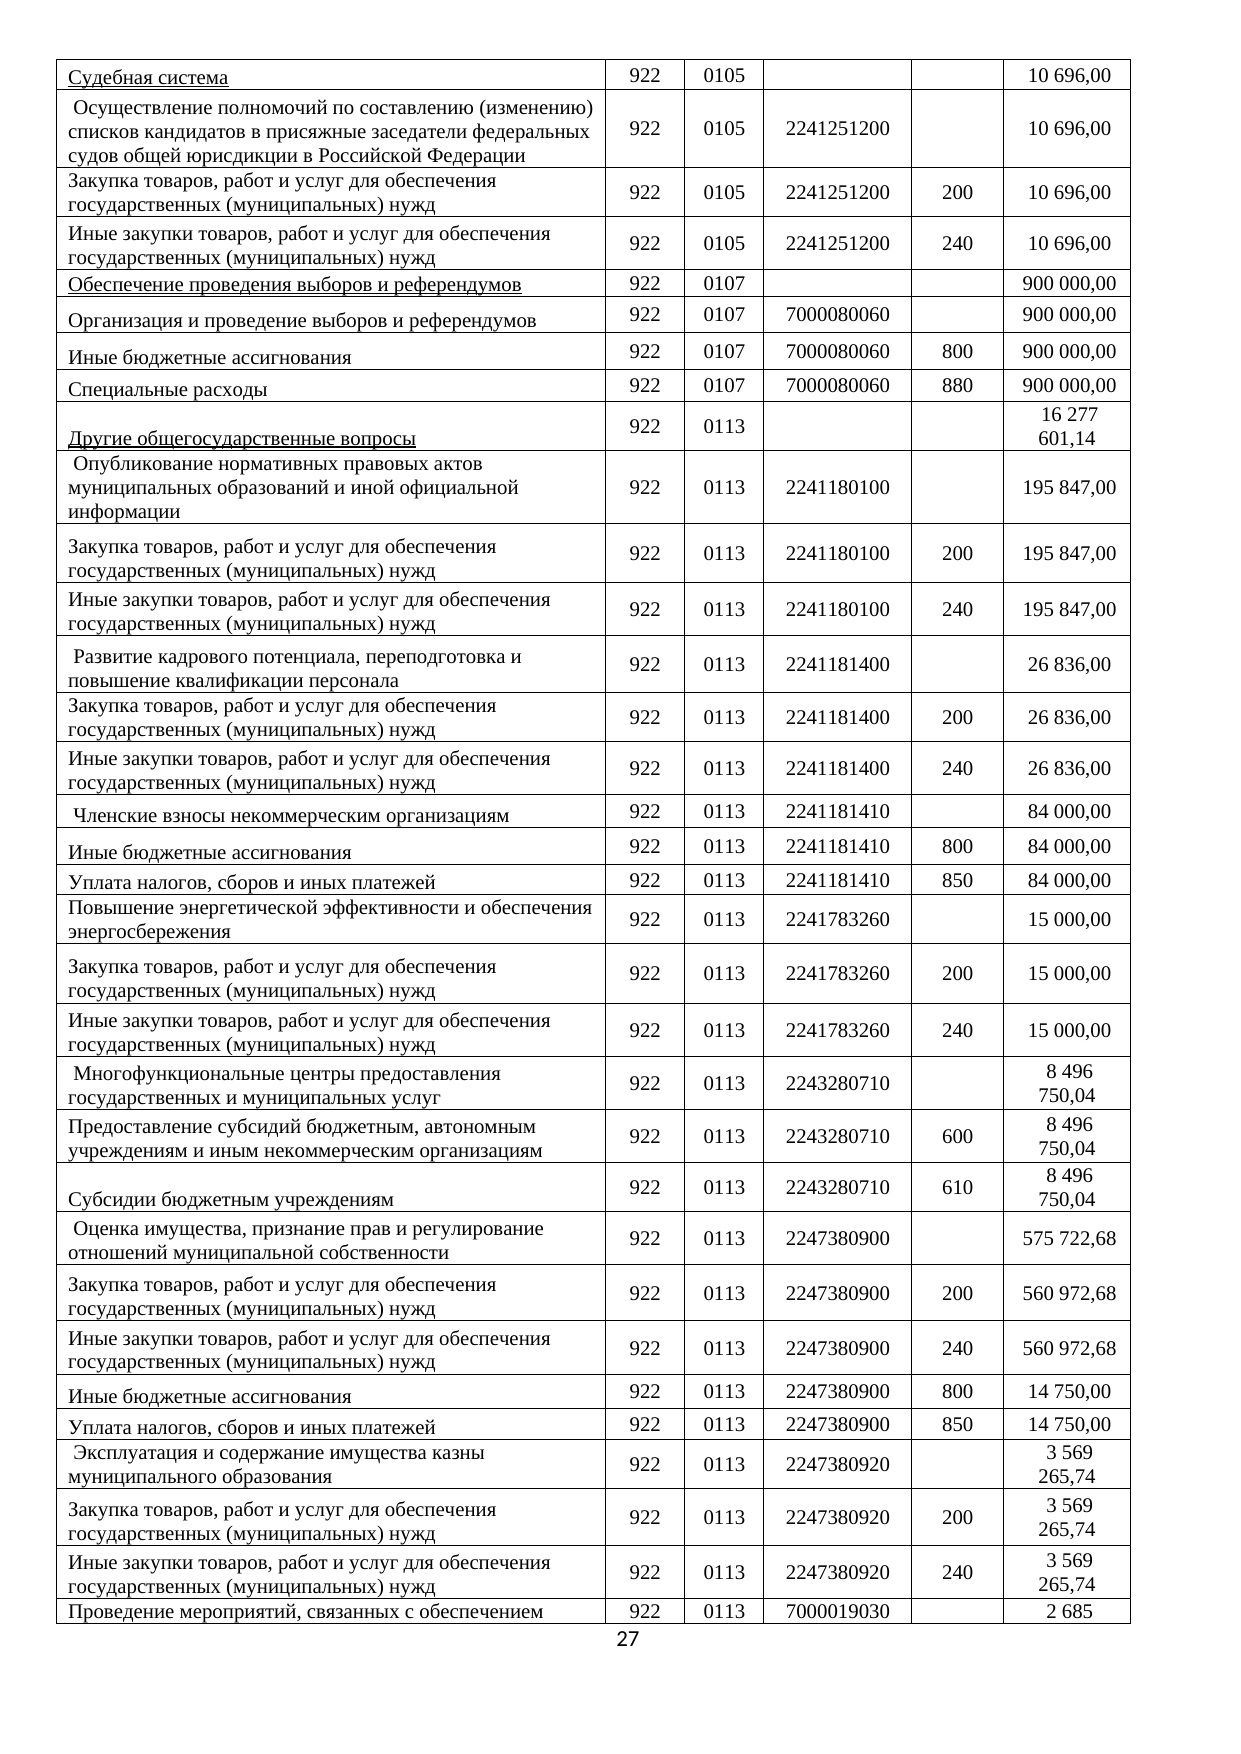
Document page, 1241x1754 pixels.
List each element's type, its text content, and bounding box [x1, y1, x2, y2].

table_cell 922 [606, 60, 684, 89]
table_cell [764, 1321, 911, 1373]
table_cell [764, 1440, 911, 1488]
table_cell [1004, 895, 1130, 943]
table_cell Судебная система [57, 60, 605, 89]
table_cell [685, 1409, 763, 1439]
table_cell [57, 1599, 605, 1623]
table_cell 922 [606, 90, 684, 167]
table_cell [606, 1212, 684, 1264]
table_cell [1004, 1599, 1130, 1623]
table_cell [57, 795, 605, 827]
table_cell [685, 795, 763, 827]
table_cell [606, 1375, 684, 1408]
table_cell 0113 [685, 693, 763, 741]
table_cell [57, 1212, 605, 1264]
table_cell Обеспечение проведения выборов и референдумов [57, 270, 605, 296]
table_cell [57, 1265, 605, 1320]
table_cell [912, 451, 1003, 523]
table_cell 2241251200 [764, 217, 911, 269]
table_cell 0105 [685, 90, 763, 167]
table_cell 7000080060 [764, 333, 911, 369]
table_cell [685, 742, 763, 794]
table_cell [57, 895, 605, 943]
table_cell 0105 [685, 168, 763, 216]
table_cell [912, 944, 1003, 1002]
table_cell Другие общегосударственные вопросы [57, 402, 605, 450]
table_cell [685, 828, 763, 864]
table_cell 195 847,00 [1004, 451, 1130, 523]
table_cell 10 696,00 [1004, 168, 1130, 216]
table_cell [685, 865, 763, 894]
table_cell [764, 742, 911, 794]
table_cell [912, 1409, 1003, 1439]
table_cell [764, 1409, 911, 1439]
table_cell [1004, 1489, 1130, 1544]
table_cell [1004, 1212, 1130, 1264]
table_cell 200 [912, 168, 1003, 216]
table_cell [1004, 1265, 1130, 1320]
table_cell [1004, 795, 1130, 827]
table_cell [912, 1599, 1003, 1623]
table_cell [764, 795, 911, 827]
table_cell Иные закупки товаров, работ и услуг для обеспечения государственных (муниципальных) нужд [57, 583, 605, 635]
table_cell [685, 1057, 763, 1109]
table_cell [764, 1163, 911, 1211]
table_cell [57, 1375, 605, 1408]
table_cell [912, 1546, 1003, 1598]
table_cell 800 [912, 333, 1003, 369]
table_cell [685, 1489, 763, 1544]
table_cell 922 [606, 297, 684, 332]
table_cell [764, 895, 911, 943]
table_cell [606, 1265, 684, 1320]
table_cell 0105 [685, 60, 763, 89]
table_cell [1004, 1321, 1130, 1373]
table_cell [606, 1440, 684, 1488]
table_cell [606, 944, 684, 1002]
table_cell Иные закупки товаров, работ и услуг для обеспечения государственных (муниципальных) нужд [57, 217, 605, 269]
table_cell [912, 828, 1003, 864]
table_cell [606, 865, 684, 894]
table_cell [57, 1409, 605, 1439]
table_cell Развитие кадрового потенциала, переподготовка и повышение квалификации персонала [57, 636, 605, 692]
table_cell 922 [606, 636, 684, 692]
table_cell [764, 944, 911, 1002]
table_cell 7000080060 [764, 297, 911, 332]
table_cell 0113 [685, 451, 763, 523]
table_cell 0107 [685, 333, 763, 369]
table_cell Закупка товаров, работ и услуг для обеспечения государственных (муниципальных) нужд [57, 693, 605, 741]
table_cell [912, 402, 1003, 450]
table_cell 922 [606, 333, 684, 369]
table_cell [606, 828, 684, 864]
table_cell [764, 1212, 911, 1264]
table_cell Организация и проведение выборов и референдумов [57, 297, 605, 332]
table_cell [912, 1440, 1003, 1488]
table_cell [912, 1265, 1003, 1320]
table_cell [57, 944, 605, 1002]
table_cell 240 [912, 583, 1003, 635]
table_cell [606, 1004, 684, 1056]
table_cell 922 [606, 451, 684, 523]
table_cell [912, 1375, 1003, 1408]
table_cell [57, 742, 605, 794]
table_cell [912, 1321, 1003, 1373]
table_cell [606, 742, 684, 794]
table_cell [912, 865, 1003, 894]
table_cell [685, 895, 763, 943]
table_cell 922 [606, 370, 684, 401]
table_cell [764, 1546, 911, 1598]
table_cell 900 000,00 [1004, 333, 1130, 369]
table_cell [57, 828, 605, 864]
table_cell 2241181400 [764, 636, 911, 692]
table_cell 10 696,00 [1004, 217, 1130, 269]
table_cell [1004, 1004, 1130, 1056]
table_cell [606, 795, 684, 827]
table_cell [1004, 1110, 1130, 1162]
table_cell 2241180100 [764, 524, 911, 582]
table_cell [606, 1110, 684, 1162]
table_cell 2241251200 [764, 90, 911, 167]
table_cell 7000080060 [764, 370, 911, 401]
table_cell 0107 [685, 270, 763, 296]
table_cell 922 [606, 270, 684, 296]
table_cell Иные бюджетные ассигнования [57, 333, 605, 369]
table_cell 0107 [685, 297, 763, 332]
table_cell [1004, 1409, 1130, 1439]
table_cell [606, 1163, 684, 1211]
table_cell 26 836,00 [1004, 636, 1130, 692]
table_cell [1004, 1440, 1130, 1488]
table_cell 900 000,00 [1004, 370, 1130, 401]
table_cell 0113 [685, 402, 763, 450]
table_cell 900 000,00 [1004, 297, 1130, 332]
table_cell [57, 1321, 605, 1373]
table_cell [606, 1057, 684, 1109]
table_cell 922 [606, 217, 684, 269]
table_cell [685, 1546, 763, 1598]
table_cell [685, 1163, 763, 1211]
table_cell 922 [606, 402, 684, 450]
table_cell 200 [912, 524, 1003, 582]
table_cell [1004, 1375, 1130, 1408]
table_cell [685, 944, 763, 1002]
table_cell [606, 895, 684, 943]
table_cell 0113 [685, 583, 763, 635]
table_cell 0113 [685, 636, 763, 692]
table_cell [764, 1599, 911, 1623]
table_cell 200 [912, 693, 1003, 741]
table_cell [912, 270, 1003, 296]
table_cell 922 [606, 524, 684, 582]
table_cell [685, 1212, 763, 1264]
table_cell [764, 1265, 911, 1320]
table_cell Закупка товаров, работ и услуг для обеспечения государственных (муниципальных) нужд [57, 168, 605, 216]
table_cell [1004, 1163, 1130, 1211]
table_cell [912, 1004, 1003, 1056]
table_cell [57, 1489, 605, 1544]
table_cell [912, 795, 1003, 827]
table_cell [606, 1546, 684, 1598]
table_cell 10 696,00 [1004, 60, 1130, 89]
table_cell 26 836,00 [1004, 693, 1130, 741]
table_cell 195 847,00 [1004, 524, 1130, 582]
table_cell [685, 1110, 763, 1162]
table_cell Закупка товаров, работ и услуг для обеспечения государственных (муниципальных) нужд [57, 524, 605, 582]
table_cell 2241180100 [764, 583, 911, 635]
table_cell 922 [606, 168, 684, 216]
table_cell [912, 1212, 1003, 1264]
table_cell [764, 270, 911, 296]
table_cell 16 277 601,14 [1004, 402, 1130, 450]
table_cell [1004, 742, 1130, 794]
table_cell Опубликование нормативных правовых актов муниципальных образований и иной официальной информации [57, 451, 605, 523]
table_cell [912, 90, 1003, 167]
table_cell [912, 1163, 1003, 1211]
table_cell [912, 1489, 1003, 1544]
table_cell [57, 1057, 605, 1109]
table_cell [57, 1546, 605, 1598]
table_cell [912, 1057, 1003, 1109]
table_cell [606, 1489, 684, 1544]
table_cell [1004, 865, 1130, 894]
table_cell [912, 636, 1003, 692]
table_cell 900 000,00 [1004, 270, 1130, 296]
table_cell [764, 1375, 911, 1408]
table_cell 922 [606, 583, 684, 635]
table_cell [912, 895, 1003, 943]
table_cell 0107 [685, 370, 763, 401]
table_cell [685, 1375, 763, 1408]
table_cell 922 [606, 693, 684, 741]
table_cell 10 696,00 [1004, 90, 1130, 167]
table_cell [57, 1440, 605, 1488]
table_cell [912, 297, 1003, 332]
table_cell 2241180100 [764, 451, 911, 523]
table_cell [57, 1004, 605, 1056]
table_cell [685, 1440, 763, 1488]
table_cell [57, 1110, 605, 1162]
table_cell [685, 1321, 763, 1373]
table_cell 0113 [685, 524, 763, 582]
table_cell 2241251200 [764, 168, 911, 216]
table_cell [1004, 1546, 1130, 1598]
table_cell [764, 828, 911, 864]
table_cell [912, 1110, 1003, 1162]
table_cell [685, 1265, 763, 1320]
table_cell 195 847,00 [1004, 583, 1130, 635]
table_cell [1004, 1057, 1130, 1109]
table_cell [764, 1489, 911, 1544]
table_cell [764, 60, 911, 89]
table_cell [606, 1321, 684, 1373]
table_cell 240 [912, 217, 1003, 269]
table_cell Специальные расходы [57, 370, 605, 401]
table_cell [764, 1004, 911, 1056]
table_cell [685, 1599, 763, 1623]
table_cell Осуществление полномочий по составлению (изменению) списков кандидатов в присяжные заседатели федеральных судов общей юрисдикции в Российской Федерации [57, 90, 605, 167]
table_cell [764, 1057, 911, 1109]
table_cell 0105 [685, 217, 763, 269]
table_cell [764, 402, 911, 450]
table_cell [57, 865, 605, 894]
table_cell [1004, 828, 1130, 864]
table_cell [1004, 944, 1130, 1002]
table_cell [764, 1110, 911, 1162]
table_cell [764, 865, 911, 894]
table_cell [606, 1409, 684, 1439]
table_cell [912, 60, 1003, 89]
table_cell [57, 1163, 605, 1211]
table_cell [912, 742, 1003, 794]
table_cell 880 [912, 370, 1003, 401]
table_cell 2241181400 [764, 693, 911, 741]
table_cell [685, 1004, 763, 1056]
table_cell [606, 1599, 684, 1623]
